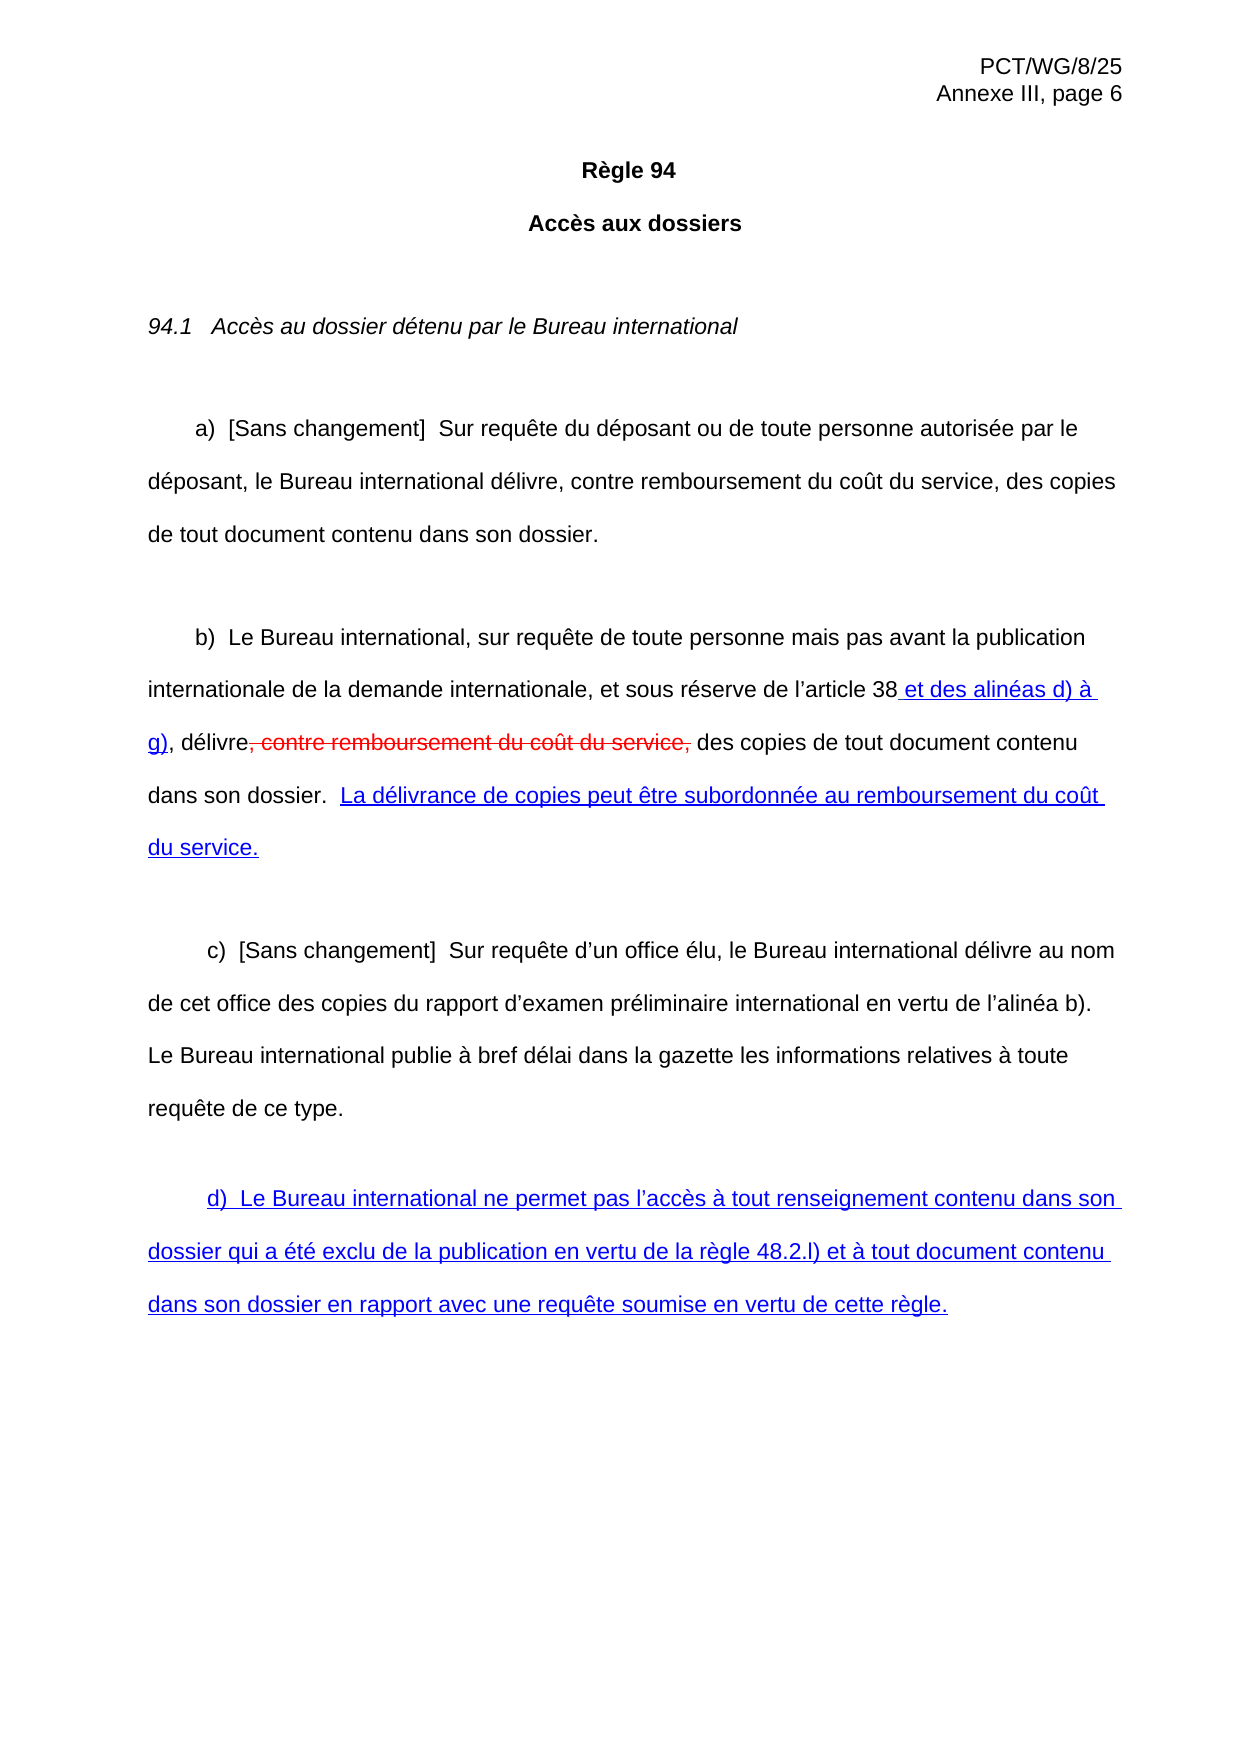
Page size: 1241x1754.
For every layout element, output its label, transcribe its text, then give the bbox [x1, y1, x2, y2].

text c) [Sans changement] Sur requête d’un office élu, le Bureau international délivre au nom de cet office des copies du rapport d’examen préliminaire international en vertu de l’alinéa b). Le Bureau international publie à bref délai dans la gazette les informations relatives à toute requête de ce type. [148, 937, 1122, 1121]
text 94.1 Accès au dossier détenu par le Bureau international [148, 313, 1122, 339]
text d) Le Bureau international ne permet pas l’accès à tout renseignement contenu dans son dossier qui a été exclu de la publication en vertu de la règle 48.2.l) et à tout document contenu dans son dossier en rapport avec une requête soumise en vertu de cette règle. [148, 1185, 1122, 1317]
text b) Le Bureau international, sur requête de toute personne mais pas avant la publication internationale de la demande internationale, et sous réserve de l’article 38 et des alinéas d) à g), délivre, contre remboursement du coût du service, des copies de tout document contenu dans son dossier. La délivrance de copies peut être subordonnée au remboursement du coût du service. [148, 623, 1122, 861]
title Règle 94 Accès aux dossiers [148, 157, 1122, 236]
text a) [Sans changement] Sur requête du déposant ou de toute personne autorisée par le déposant, le Bureau international délivre, contre remboursement du coût du service, des copies de tout document contenu dans son dossier. [148, 415, 1122, 547]
